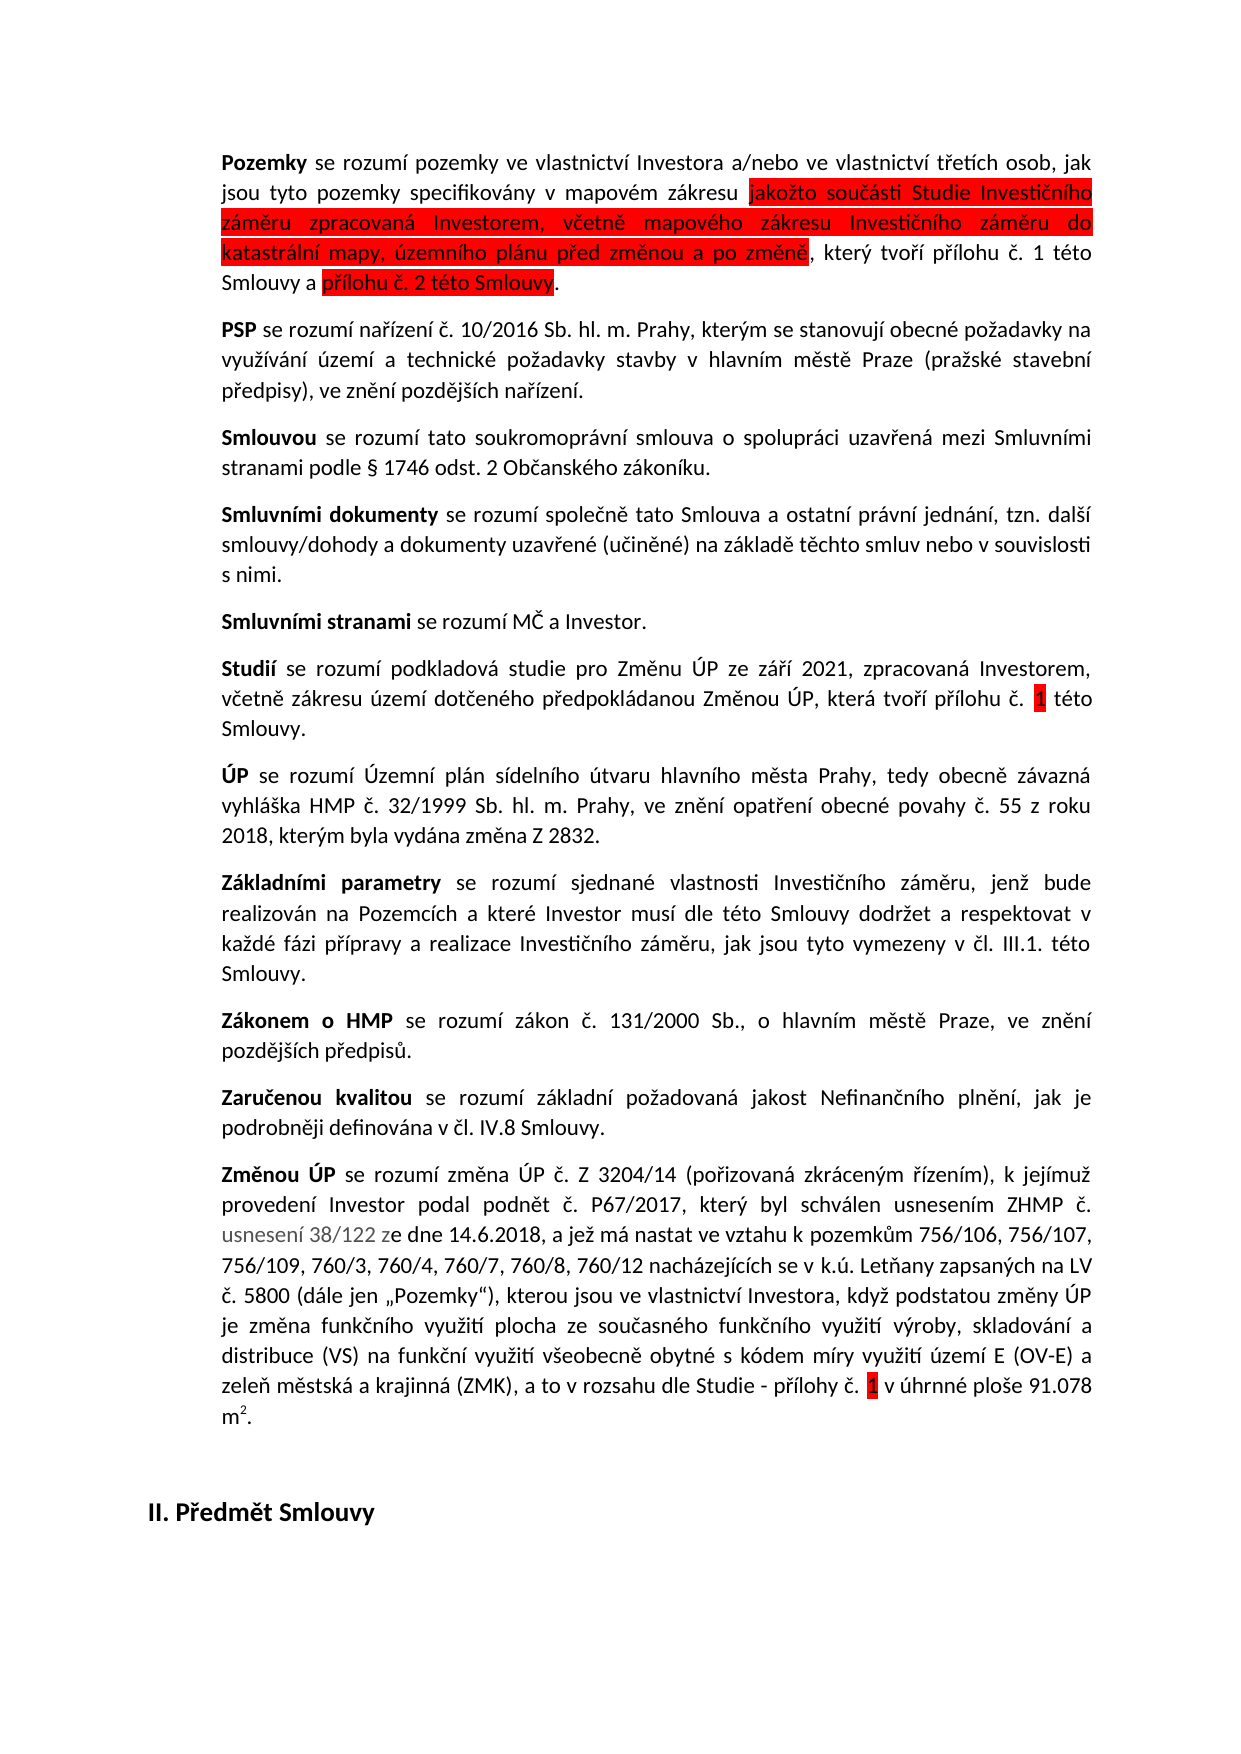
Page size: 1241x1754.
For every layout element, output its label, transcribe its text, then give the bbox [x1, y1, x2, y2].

text Zákonem o HMP se rozumí zákon č. 131/2000 Sb., o hlavním městě Praze, ve znění pozdějších předpisů. [221, 1006, 1093, 1064]
text ÚP se rozumí Územní plán sídelního útvaru hlavního města Prahy, tedy obecně závazná vyhláška HMP č. 32/1999 Sb. hl. m. Prahy, ve znění opatření obecné povahy č. 55 z roku 2018, kterým byla vydána změna Z 2832. [221, 761, 1093, 849]
text Změnou ÚP se rozumí změna ÚP č. Z 3204/14 (pořizovaná zkráceným řízením), k jejímuž provedení Investor podal podnět č. P67/2017, který byl schválen usnesením ZHMP č. usnesení 38/122 ze dne 14.6.2018, a jež má nastat ve vztahu k pozemkům 756/106, 756/107, 756/109, 760/3, 760/4, 760/7, 760/8, 760/12 nacházejících se v k.ú. Letňany zapsaných na LV č. 5800 (dále jen „Pozemky“), kterou jsou ve vlastnictví Investora, když podstatou změny ÚP je změna funkčního využití plocha ze současného funkčního využití výroby, skladování a distribuce (VS) na funkční využití všeobecně obytné s kódem míry využití území E (OV-E) a zeleň městská a krajinná (ZMK), a to v rozsahu dle Studie - přílohy č. 1 v úhrnné ploše 91.078 m2. [221, 1160, 1093, 1430]
text Zaručenou kvalitou se rozumí základní požadovaná jakost Nefinančního plnění, jak je podrobněji definována v čl. IV.8 Smlouvy. [221, 1083, 1093, 1141]
text Smluvními stranami se rozumí MČ a Investor. [221, 607, 1093, 635]
text II. Předmět Smlouvy [148, 1496, 1093, 1528]
text PSP se rozumí nařízení č. 10/2016 Sb. hl. m. Prahy, kterým se stanovují obecné požadavky na využívání území a technické požadavky stavby v hlavním městě Praze (pražské stavební předpisy), ve znění pozdějších nařízení. [221, 315, 1093, 404]
text Smlouvou se rozumí tato soukromoprávní smlouva o spolupráci uzavřená mezi Smluvními stranami podle § 1746 odst. 2 Občanského zákoníku. [221, 423, 1093, 481]
text Pozemky se rozumí pozemky ve vlastnictví Investora a/nebo ve vlastnictví třetích osob, jak jsou tyto pozemky specifikovány v mapovém zákresu jakožto součásti Studie Investičního záměru zpracovaná Investorem, včetně mapového zákresu Investičního záměru do katastrální mapy, územního plánu před změnou a po změně, který tvoří přílohu č. 1 této Smlouvy a přílohu č. 2 této Smlouvy. [221, 236, 1093, 296]
text Studií se rozumí podkladová studie pro Změnu ÚP ze září 2021, zpracovaná Investorem, včetně zákresu území dotčeného předpokládanou Změnou ÚP, která tvoří přílohu č. 1 této Smlouvy. [221, 654, 1093, 742]
text Základními parametry se rozumí sjednané vlastnosti Investičního záměru, jenž bude realizován na Pozemcích a které Investor musí dle této Smlouvy dodržet a respektovat v každé fázi přípravy a realizace Investičního záměru, jak jsou tyto vymezeny v čl. III.1. této Smlouvy. [221, 868, 1093, 987]
text Pozemky se rozumí pozemky ve vlastnictví Investora a/nebo ve vlastnictví třetích osob, jak jsou tyto pozemky specifikovány v mapovém zákresu jakožto součásti Studie Investičního záměru zpracovaná Investorem, včetně mapového zákresu Investičního záměru do katastrální mapy, územního plánu před změnou a po změně, který tvoří přílohu č. 1 této Smlouvy a přílohu č. 2 této Smlouvy. [221, 148, 1093, 208]
text Smluvními dokumenty se rozumí společně tato Smlouva a ostatní právní jednání, tzn. další smlouvy/dohody a dokumenty uzavřené (učiněné) na základě těchto smluv nebo v souvislosti s nimi. [221, 500, 1093, 588]
